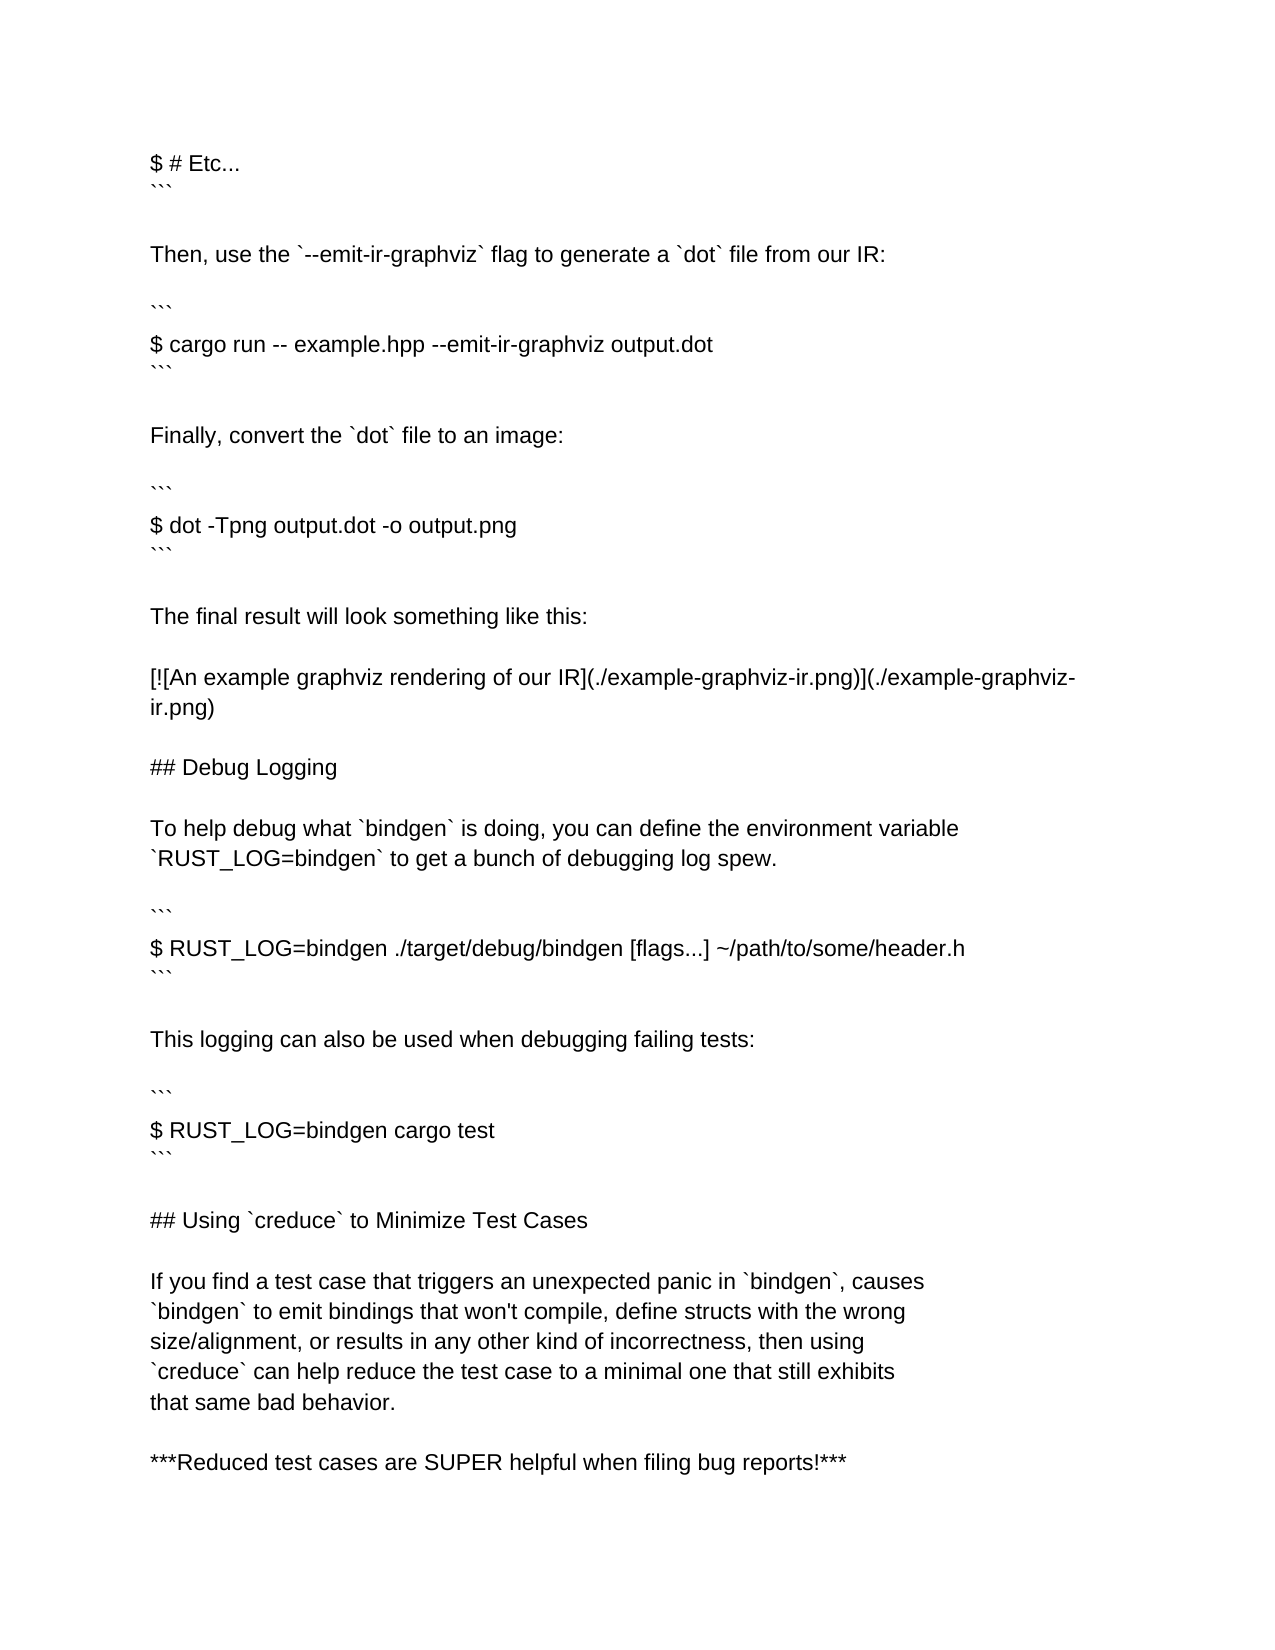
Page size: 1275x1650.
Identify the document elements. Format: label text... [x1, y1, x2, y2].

text ``` [150, 482, 1125, 509]
text $ # Etc... [150, 150, 1125, 176]
text `bindgen` to emit bindings that won't compile, define structs with the wrong [150, 1298, 1125, 1324]
text that same bad behavior. [150, 1388, 1125, 1415]
text `RUST_LOG=bindgen` to get a bunch of debugging log spew. [150, 845, 1125, 871]
text `creduce` can help reduce the test case to a minimal one that still exhibits [150, 1358, 1125, 1385]
text Then, use the `--emit-ir-graphviz` flag to generate a `dot` file from our IR: [150, 241, 1125, 267]
text To help debug what `bindgen` is doing, you can define the environment variable [150, 814, 1125, 841]
text Finally, convert the `dot` file to an image: [150, 422, 1125, 448]
text ***Reduced test cases are SUPER helpful when filing bug reports!*** [150, 1449, 1125, 1475]
text ## Using `creduce` to Minimize Test Cases [150, 1207, 1125, 1234]
text $ dot -Tpng output.dot -o output.png [150, 512, 1125, 539]
text [![An example graphviz rendering of our IR](./example-graphviz-ir.png)](./example-graphviz-ir.png) [150, 663, 1125, 720]
text size/alignment, or results in any other kind of incorrectness, then using [150, 1328, 1125, 1354]
text ``` [150, 180, 1125, 207]
text $ cargo run -- example.hpp --emit-ir-graphviz output.dot [150, 331, 1125, 358]
text ``` [150, 1086, 1125, 1113]
text ``` [150, 301, 1125, 327]
text ``` [150, 1147, 1125, 1173]
text $ RUST_LOG=bindgen cargo test [150, 1117, 1125, 1143]
text ``` [150, 361, 1125, 388]
text The final result will look something like this: [150, 603, 1125, 629]
text This logging can also be used when debugging failing tests: [150, 1026, 1125, 1052]
text If you find a test case that triggers an unexpected panic in `bindgen`, causes [150, 1268, 1125, 1294]
text ``` [150, 905, 1125, 932]
text ## Debug Logging [150, 754, 1125, 781]
text $ RUST_LOG=bindgen ./target/debug/bindgen [flags...] ~/path/to/some/header.h [150, 935, 1125, 962]
text ``` [150, 966, 1125, 992]
text ``` [150, 543, 1125, 569]
